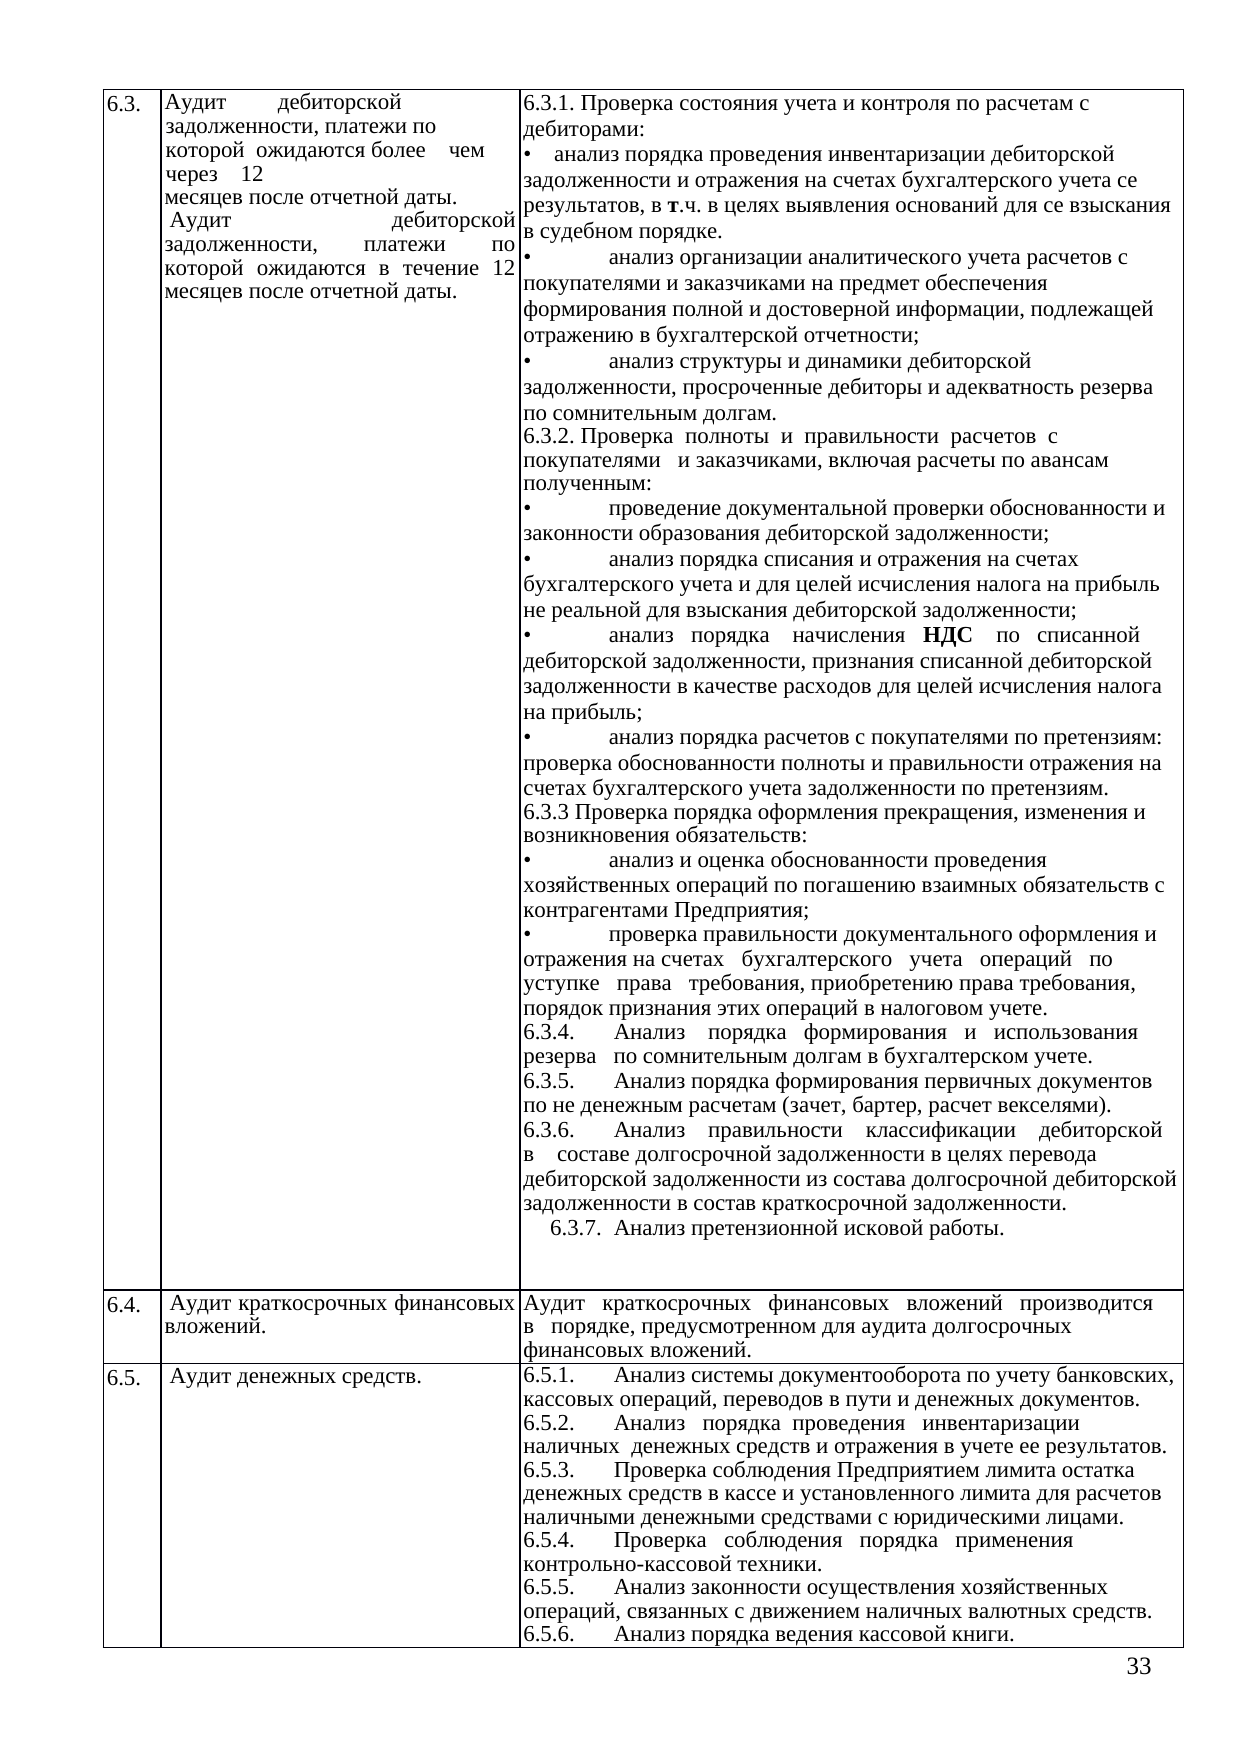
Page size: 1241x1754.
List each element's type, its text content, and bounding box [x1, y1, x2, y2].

table_cell 6.3. [104, 90, 160, 1289]
table_cell Аудит дебиторской задолженности, платежи по которой ожидаются более чем через 12 месяцев после отчетной даты. Аудит дебиторской задолженности, платежи по которой ожидаются в течение 12 месяцев после отчетной даты. [162, 90, 519, 1289]
table_cell Аудит краткосрочных финансовых вложений. [162, 1291, 519, 1363]
table_cell Аудит денежных средств. [162, 1364, 519, 1647]
table_cell 6.4. [104, 1291, 160, 1363]
table_cell Аудит краткосрочных финансовых вложений производится в порядке, предусмотренном для аудита долгосрочных финансовых вложений. [521, 1291, 1183, 1363]
table_cell 6.3.1. Проверка состояния учета и контроля по расчетам с дебиторами: • анализ порядка проведения инвентаризации дебиторской задолженности и отражения на счетах бухгалтерского учета се результатов, в т.ч. в целях выявления оснований для се взыскания в судебном порядке. • анализ организации аналитического учета расчетов с покупателями и заказчиками на предмет обеспечения формирования полной и достоверной информации, подлежащей отражению в бухгалтерской отчетности; • анализ структуры и динамики дебиторской задолженности, просроченные дебиторы и адекватность резерва по сомнительным долгам. 6.3.2. Проверка полноты и правильности расчетов с покупателями и заказчиками, включая расчеты по авансам полученным: • проведение документальной проверки обоснованности и законности образования дебиторской задолженности; • анализ порядка списания и отражения на счетах бухгалтерского учета и для целей исчисления налога на прибыль не реальной для взыскания дебиторской задолженности; • анализ порядка начисления НДС по списанной дебиторской задолженности, признания списанной дебиторской задолженности в качестве расходов для целей исчисления налога на прибыль; • анализ порядка расчетов с покупателями по претензиям: проверка обоснованности полноты и правильности отражения на счетах бухгалтерского учета задолженности по претензиям. 6.3.3 Проверка порядка оформления прекращения, изменения и возникновения обязательств: • анализ и оценка обоснованности проведения хозяйственных операций по погашению взаимных обязательств с контрагентами Предприятия; • проверка правильности документального оформления и отражения на счетах бухгалтерского учета операций по уступке права требования, приобретению права требования, порядок признания этих операций в налоговом учете. 6.3.4. Анализ порядка формирования и использования резерва по сомнительным долгам в бухгалтерском учете. 6.3.5. Анализ порядка формирования первичных документов по не денежным расчетам (зачет, бартер, расчет векселями). 6.3.6. Анализ правильности классификации дебиторской в составе долгосрочной задолженности в целях перевода дебиторской задолженности из состава долгосрочной дебиторской задолженности в состав краткосрочной задолженности. 6.3.7. Анализ претензионной исковой работы. [521, 90, 1183, 1289]
table_cell 6.5. [104, 1364, 160, 1647]
